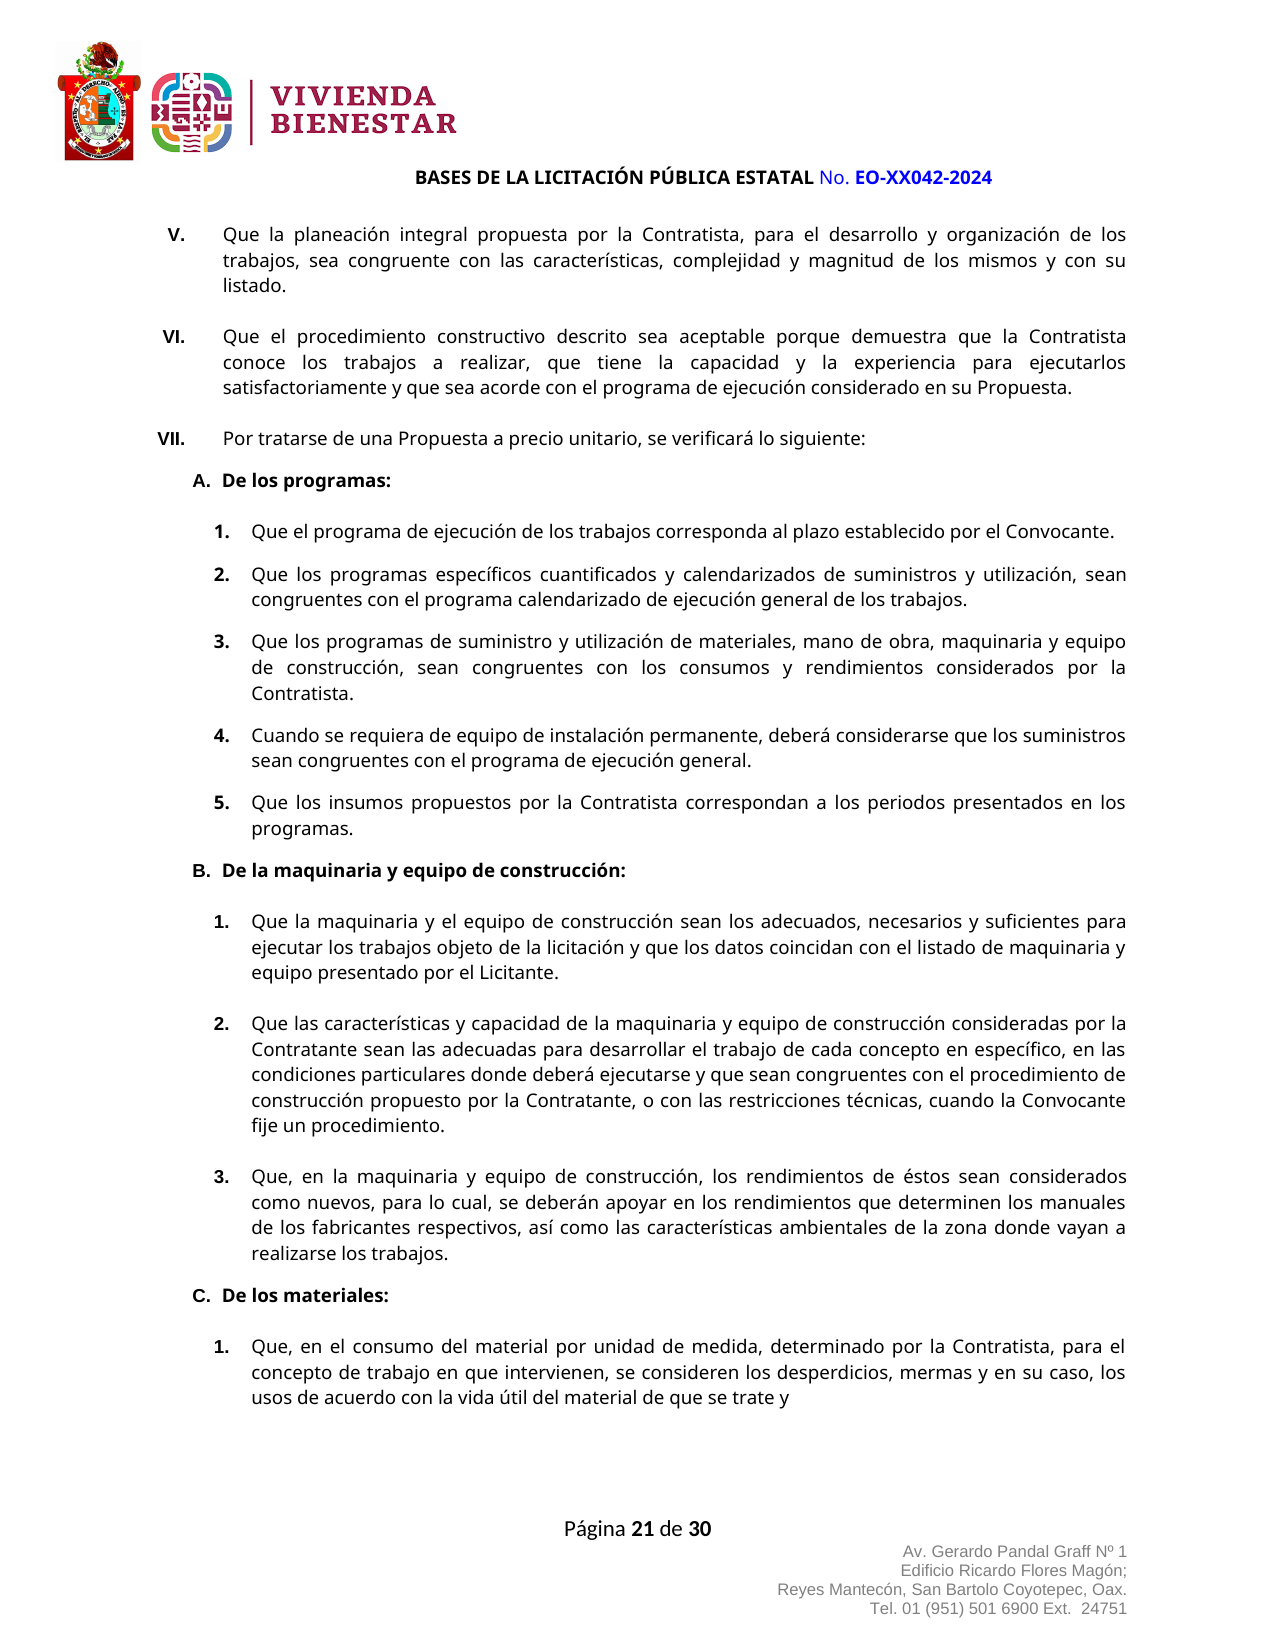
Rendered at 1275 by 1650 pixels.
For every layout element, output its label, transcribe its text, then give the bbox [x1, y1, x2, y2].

picture [55, 41, 143, 163]
list Que, en el consumo del material por unidad de medida, determinado por la Contratista, para el concepto de trabajo en que intervienen, se consideren los desperdicios, mermas y en su caso, los usos de acuerdo con la vida útil del material de que se trate y [214, 1333, 1127, 1410]
list Que los programas de suministro y utilización de materiales, mano de obra, maquinaria y equipo de construcción, sean congruentes con los consumos y rendimientos considerados por la Contratista. [214, 629, 1127, 705]
list Que el procedimiento constructivo descrito sea aceptable porque demuestra que la Contratista conoce los trabajos a realizar, que tiene la capacidad y la experiencia para ejecutarlos satisfactoriamente y que sea acorde con el programa de ejecución considerado en su Propuesta. [185, 323, 1127, 400]
list Que la maquinaria y el equipo de construcción sean los adecuados, necesarios y suficientes para ejecutar los trabajos objeto de la licitación y que los datos coincidan con el listado de maquinaria y equipo presentado por el Licitante. [214, 908, 1127, 985]
list Que el programa de ejecución de los trabajos corresponda al plazo establecido por el Convocante. [214, 519, 1127, 544]
list Que los insumos propuestos por la Contratista correspondan a los periodos presentados en los programas. [214, 790, 1127, 841]
list Que los programas específicos cuantificados y calendarizados de suministros y utilización, sean congruentes con el programa calendarizado de ejecución general de los trabajos. [214, 561, 1127, 612]
picture [147, 64, 473, 161]
list Que las características y capacidad de la maquinaria y equipo de construcción consideradas por la Contratante sean las adecuadas para desarrollar el trabajo de cada concepto en específico, en las condiciones particulares donde deberá ejecutarse y que sean congruentes con el procedimiento de construcción propuesto por la Contratante, o con las restricciones técnicas, cuando la Convocante fije un procedimiento. [214, 1011, 1127, 1138]
list De la maquinaria y equipo de construcción: [192, 857, 1127, 883]
list Que la planeación integral propuesta por la Contratista, para el desarrollo y organización de los trabajos, sea congruente con las características, complejidad y magnitud de los mismos y con su listado. [185, 221, 1127, 298]
list Por tratarse de una Propuesta a precio unitario, se verificará lo siguiente: [185, 426, 1127, 451]
list Cuando se requiera de equipo de instalación permanente, deberá considerarse que los suministros sean congruentes con el programa de ejecución general. [214, 722, 1127, 773]
list De los programas: [192, 468, 1127, 493]
list Que, en la maquinaria y equipo de construcción, los rendimientos de éstos sean considerados como nuevos, para lo cual, se deberán apoyar en los rendimientos que determinen los manuales de los fabricantes respectivos, así como las características ambientales de la zona donde vayan a realizarse los trabajos. [214, 1164, 1127, 1266]
list De los materiales: [192, 1282, 1127, 1308]
